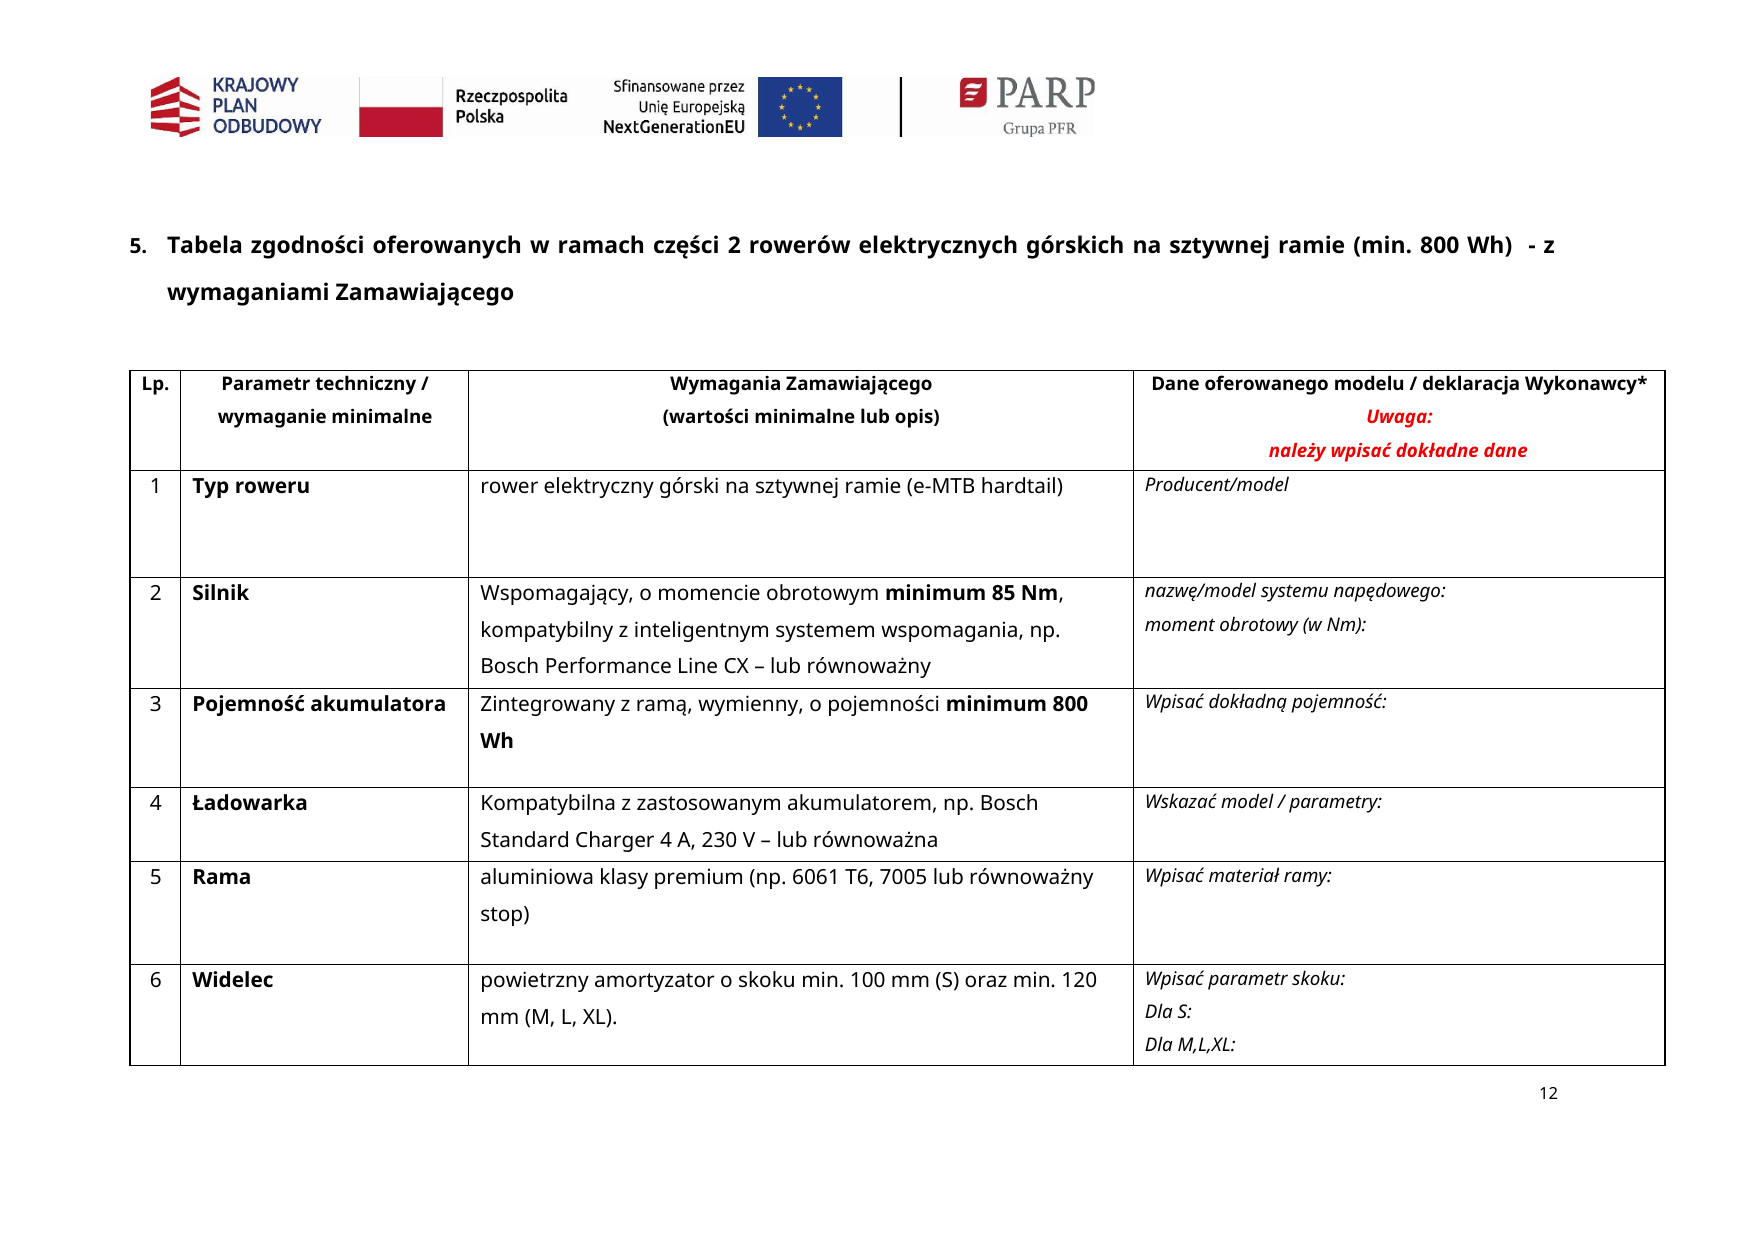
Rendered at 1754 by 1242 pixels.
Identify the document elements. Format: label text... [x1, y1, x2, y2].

table_cell 5 [131, 862, 180, 964]
table_cell Wskazać model / parametry: [1134, 788, 1664, 861]
list Tabela zgodności oferowanych w ramach części 2 rowerów elektrycznych górskich na sztywnej ramie (min. 800 Wh) - z wymaganiami Zamawiającego [129, 229, 1558, 307]
table_cell 6 [131, 965, 180, 1065]
table_cell 1 [131, 471, 180, 577]
table_cell Typ roweru [181, 471, 468, 577]
table_cell Zintegrowany z ramą, wymienny, o pojemności minimum 800 Wh [469, 689, 1133, 787]
table_cell Widelec [181, 965, 468, 1065]
table_cell Rama [181, 862, 468, 964]
table_cell Producent/model [1134, 471, 1664, 577]
table_cell Ładowarka [181, 788, 468, 861]
table_cell rower elektryczny górski na sztywnej ramie (e-MTB hardtail) [469, 471, 1133, 577]
table_header Wymagania Zamawiającego (wartości minimalne lub opis) [469, 371, 1133, 470]
table_cell Wpisać dokładną pojemność: [1134, 689, 1664, 787]
table_cell powietrzny amortyzator o skoku min. 100 mm (S) oraz min. 120 mm (M, L, XL). [469, 965, 1133, 1065]
table_cell Wpisać parametr skoku: Dla S: Dla M,L,XL: [1134, 965, 1664, 1065]
table_header Parametr techniczny / wymaganie minimalne [181, 371, 468, 470]
table_header Dane oferowanego modelu / deklaracja Wykonawcy* Uwaga: należy wpisać dokładne dane [1134, 371, 1664, 470]
table_cell Wpisać materiał ramy: [1134, 862, 1664, 964]
table_cell Wspomagający, o momencie obrotowym minimum 85 Nm, kompatybilny z inteligentnym systemem wspomagania, np. Bosch Performance Line CX – lub równoważny [469, 578, 1133, 688]
table_cell 3 [131, 689, 180, 787]
table_cell 2 [131, 578, 180, 688]
table_cell 4 [131, 788, 180, 861]
table_cell nazwę/model systemu napędowego: moment obrotowy (w Nm): [1134, 578, 1664, 688]
table_cell Pojemność akumulatora [181, 689, 468, 787]
table_cell Kompatybilna z zastosowanym akumulatorem, np. Bosch Standard Charger 4 A, 230 V – lub równoważna [469, 788, 1133, 861]
picture [150, 77, 1095, 137]
table_cell aluminiowa klasy premium (np. 6061 T6, 7005 lub równoważny stop) [469, 862, 1133, 964]
table_cell Silnik [181, 578, 468, 688]
table_header Lp. [131, 371, 180, 470]
